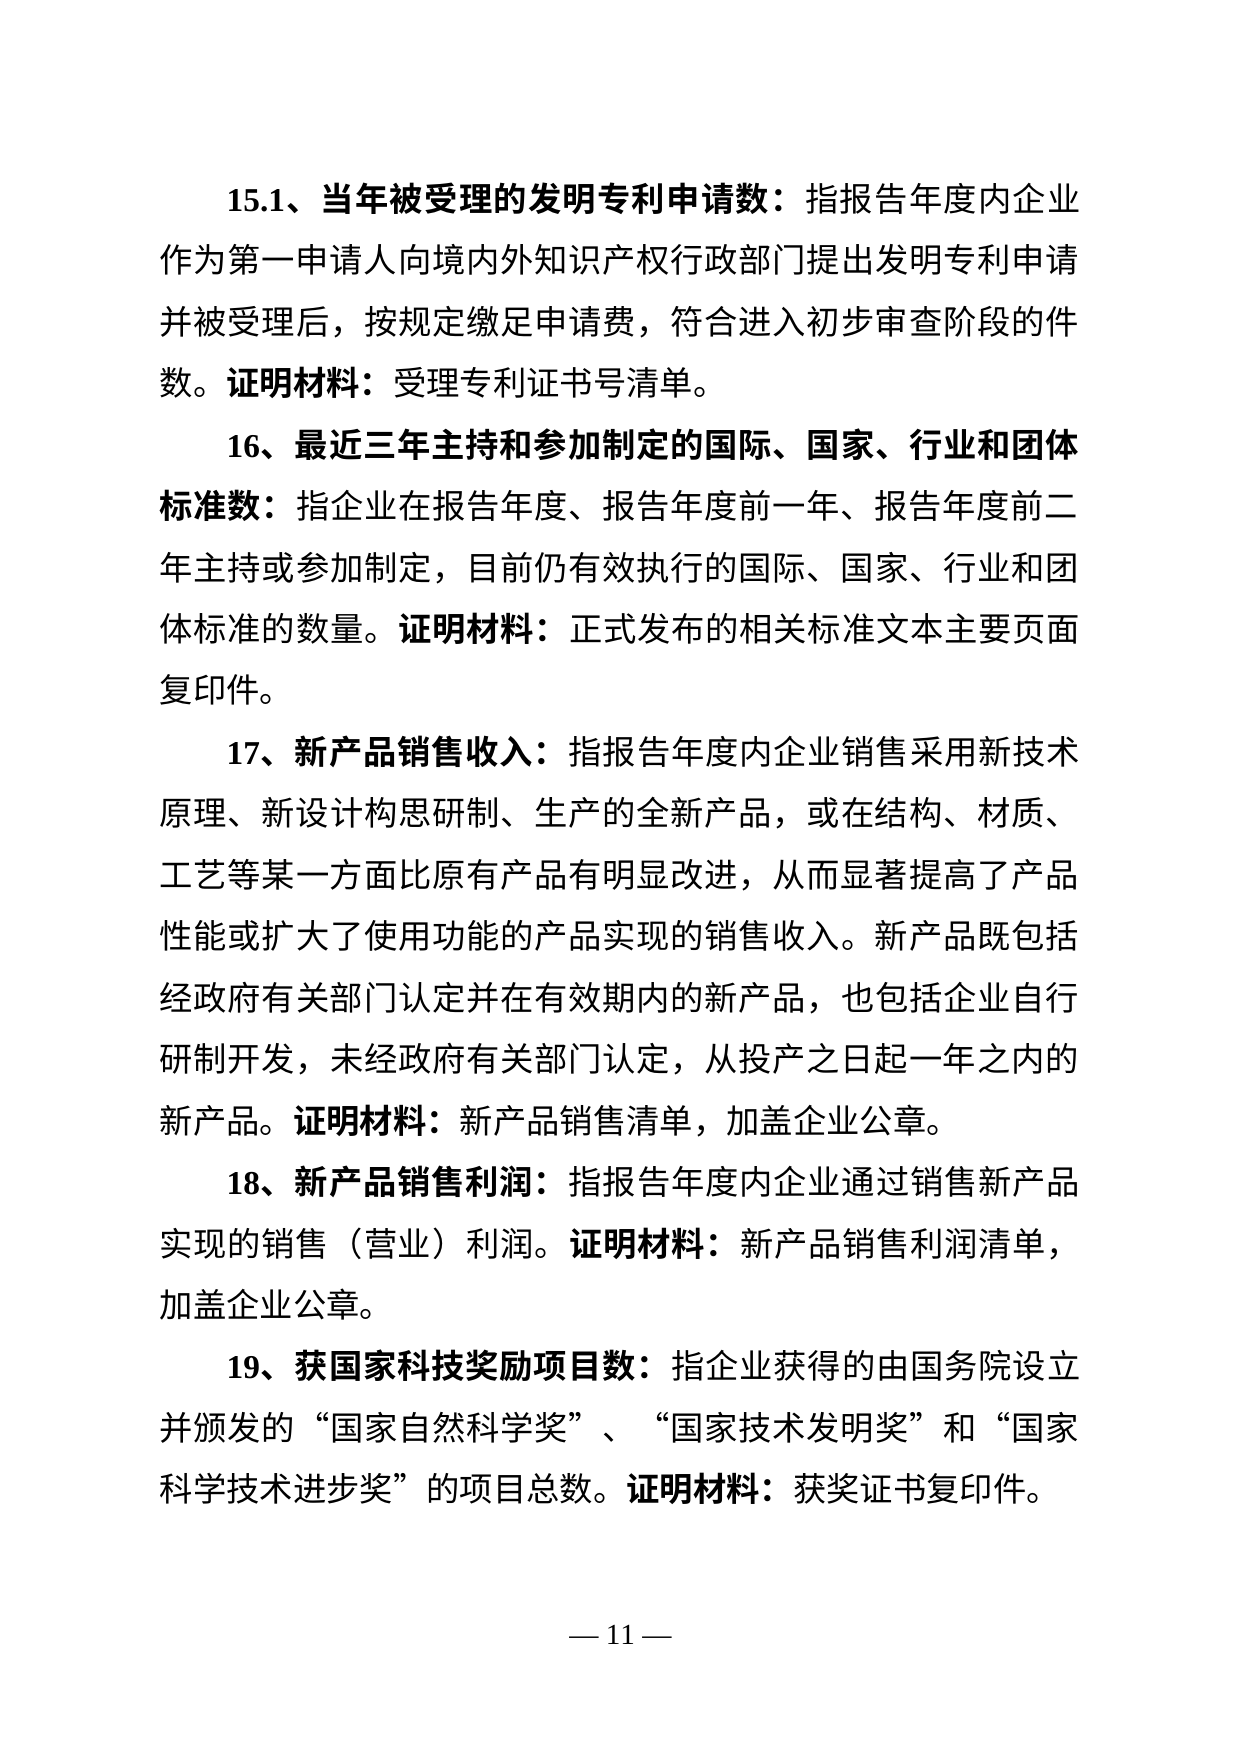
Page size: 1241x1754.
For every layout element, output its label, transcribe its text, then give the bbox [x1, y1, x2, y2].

text 18、新产品销售利润：指报告年度内企业通过销售新产品实现的销售（营业）利润。证明材料：新产品销售利润清单，加盖企业公章。 [159, 1145, 1081, 1330]
text 16、最近三年主持和参加制定的国际、国家、行业和团体标准数：指企业在报告年度、报告年度前一年、报告年度前二年主持或参加制定，目前仍有效执行的国际、国家、行业和团体标准的数量。证明材料：正式发布的相关标准文本主要页面复印件。 [159, 408, 1081, 715]
text 19、获国家科技奖励项目数：指企业获得的由国务院设立并颁发的“国家自然科学奖”、“国家技术发明奖”和“国家科学技术进步奖”的项目总数。证明材料：获奖证书复印件。 [159, 1330, 1081, 1514]
text 17、新产品销售收入：指报告年度内企业销售采用新技术原理、新设计构思研制、生产的全新产品，或在结构、材质、工艺等某一方面比原有产品有明显改进，从而显著提高了产品性能或扩大了使用功能的产品实现的销售收入。新产品既包括经政府有关部门认定并在有效期内的新产品，也包括企业自行研制开发，未经政府有关部门认定，从投产之日起一年之内的新产品。证明材料：新产品销售清单，加盖企业公章。 [159, 715, 1081, 1145]
text 15.1、当年被受理的发明专利申请数：指报告年度内企业作为第一申请人向境内外知识产权行政部门提出发明专利申请并被受理后，按规定缴足申请费，符合进入初步审查阶段的件数。证明材料：受理专利证书号清单。 [159, 162, 1081, 408]
